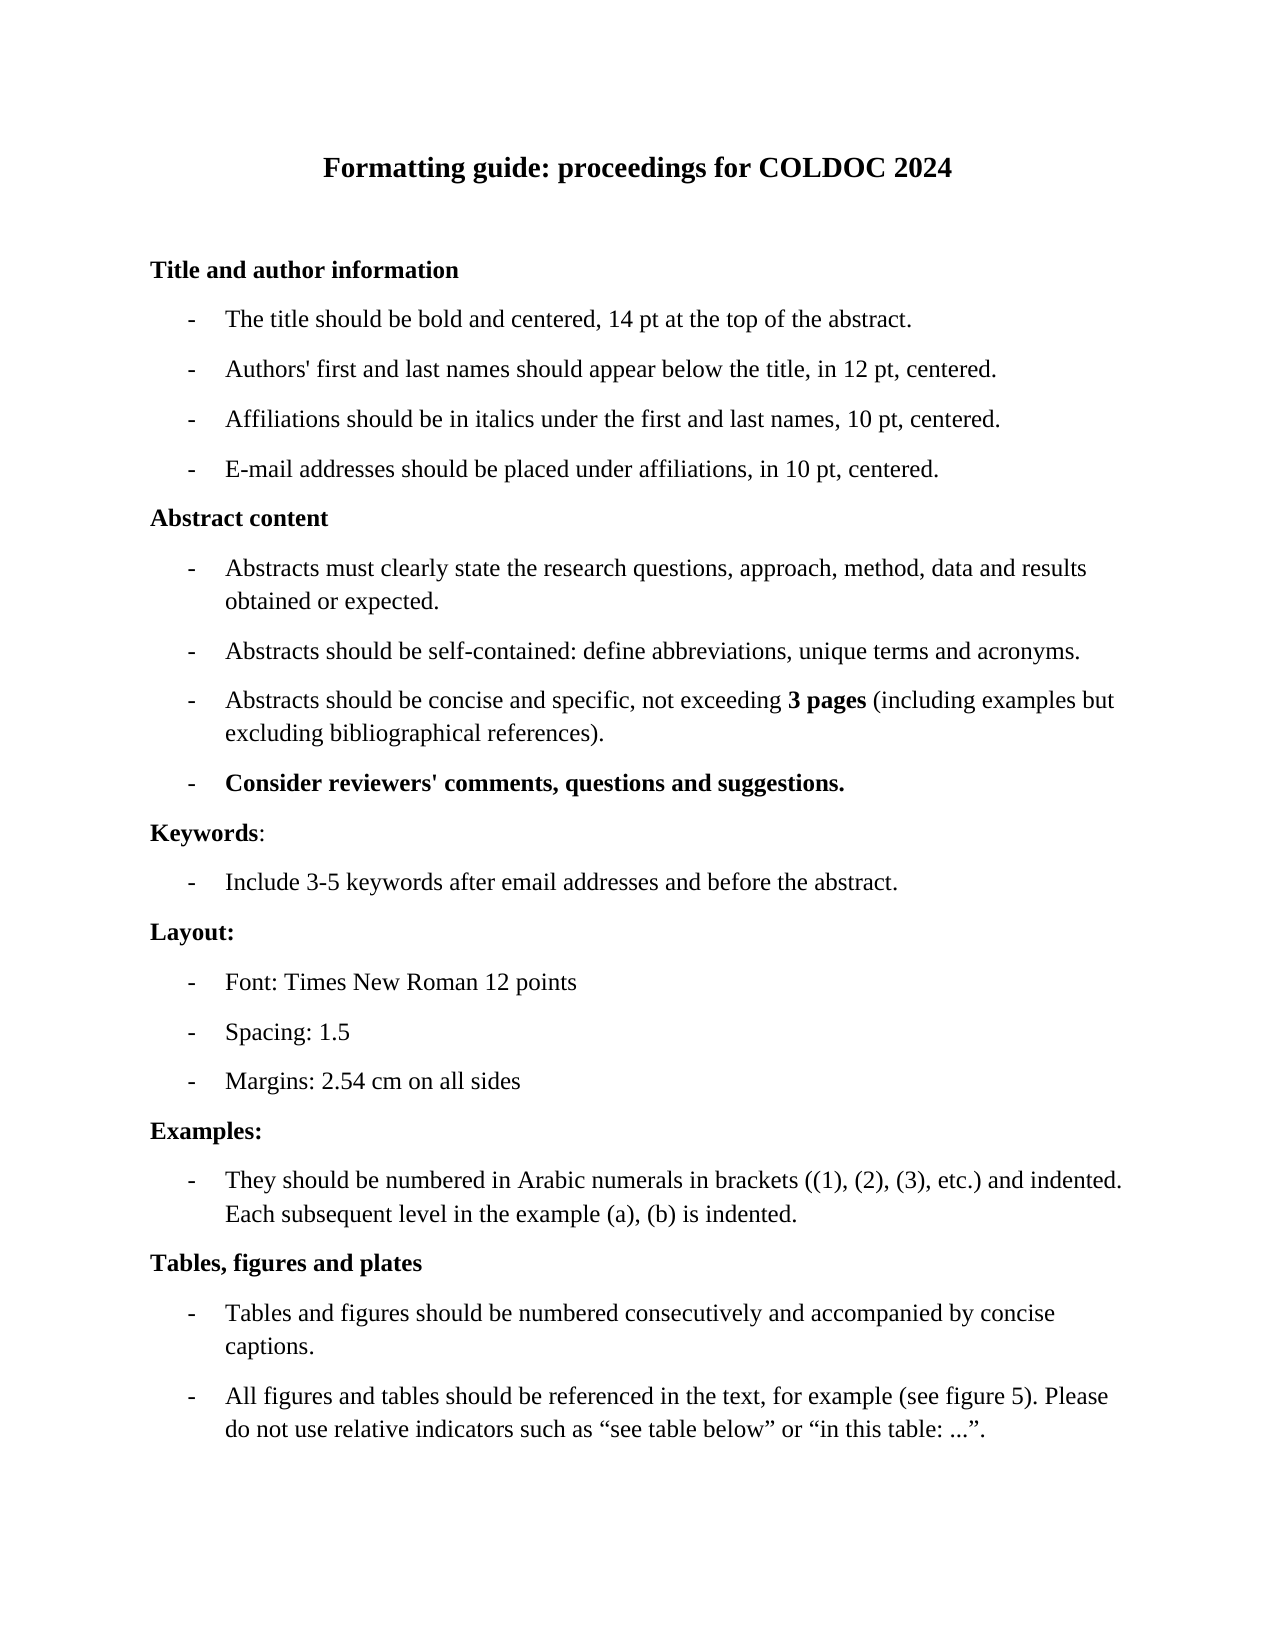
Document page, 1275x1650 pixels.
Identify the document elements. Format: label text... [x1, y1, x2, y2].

text Layout: [150, 917, 1125, 946]
list Affiliations should be in italics under the first and last names, 10 pt, centered. [187, 404, 1125, 433]
list Font: Times New Roman 12 points [187, 967, 1125, 996]
list E-mail addresses should be placed under affiliations, in 10 pt, centered. [187, 454, 1125, 482]
list They should be numbered in Arabic numerals in brackets ((1), (2), (3), etc.) and indented. Each subsequent level in the example (a), (b) is indented. [187, 1166, 1125, 1227]
list Include 3-5 keywords after email addresses and before the abstract. [187, 867, 1125, 896]
list Abstracts must clearly state the research questions, approach, method, data and results obtained or expected. [187, 553, 1125, 615]
list All figures and tables should be referenced in the text, for example (see figure 5). Please do not use relative indicators such as “see table below” or “in this table: ...”. [187, 1381, 1125, 1442]
list Consider reviewers' comments, questions and suggestions. [187, 768, 1125, 797]
list Margins: 2.54 cm on all sides [187, 1066, 1125, 1095]
list Tables and figures should be numbered consecutively and accompanied by concise captions. [187, 1298, 1125, 1360]
list Authors' first and last names should appear below the title, in 12 pt, centered. [187, 354, 1125, 383]
text Tables, figures and plates [150, 1248, 1125, 1277]
text Keywords: [150, 818, 1125, 847]
list The title should be bold and centered, 14 pt at the top of the abstract. [187, 304, 1125, 333]
list Spacing: 1.5 [187, 1017, 1125, 1045]
text Examples: [150, 1116, 1125, 1145]
list Abstracts should be concise and specific, not exceeding 3 pages (including examples but excluding bibliographical references). [187, 685, 1125, 747]
text Abstract content [150, 503, 1125, 532]
text Formatting guide: proceedings for COLDOC 2024 [150, 150, 1125, 183]
text Title and author information [150, 255, 1125, 284]
list Abstracts should be self-contained: define abbreviations, unique terms and acronyms. [187, 636, 1125, 664]
